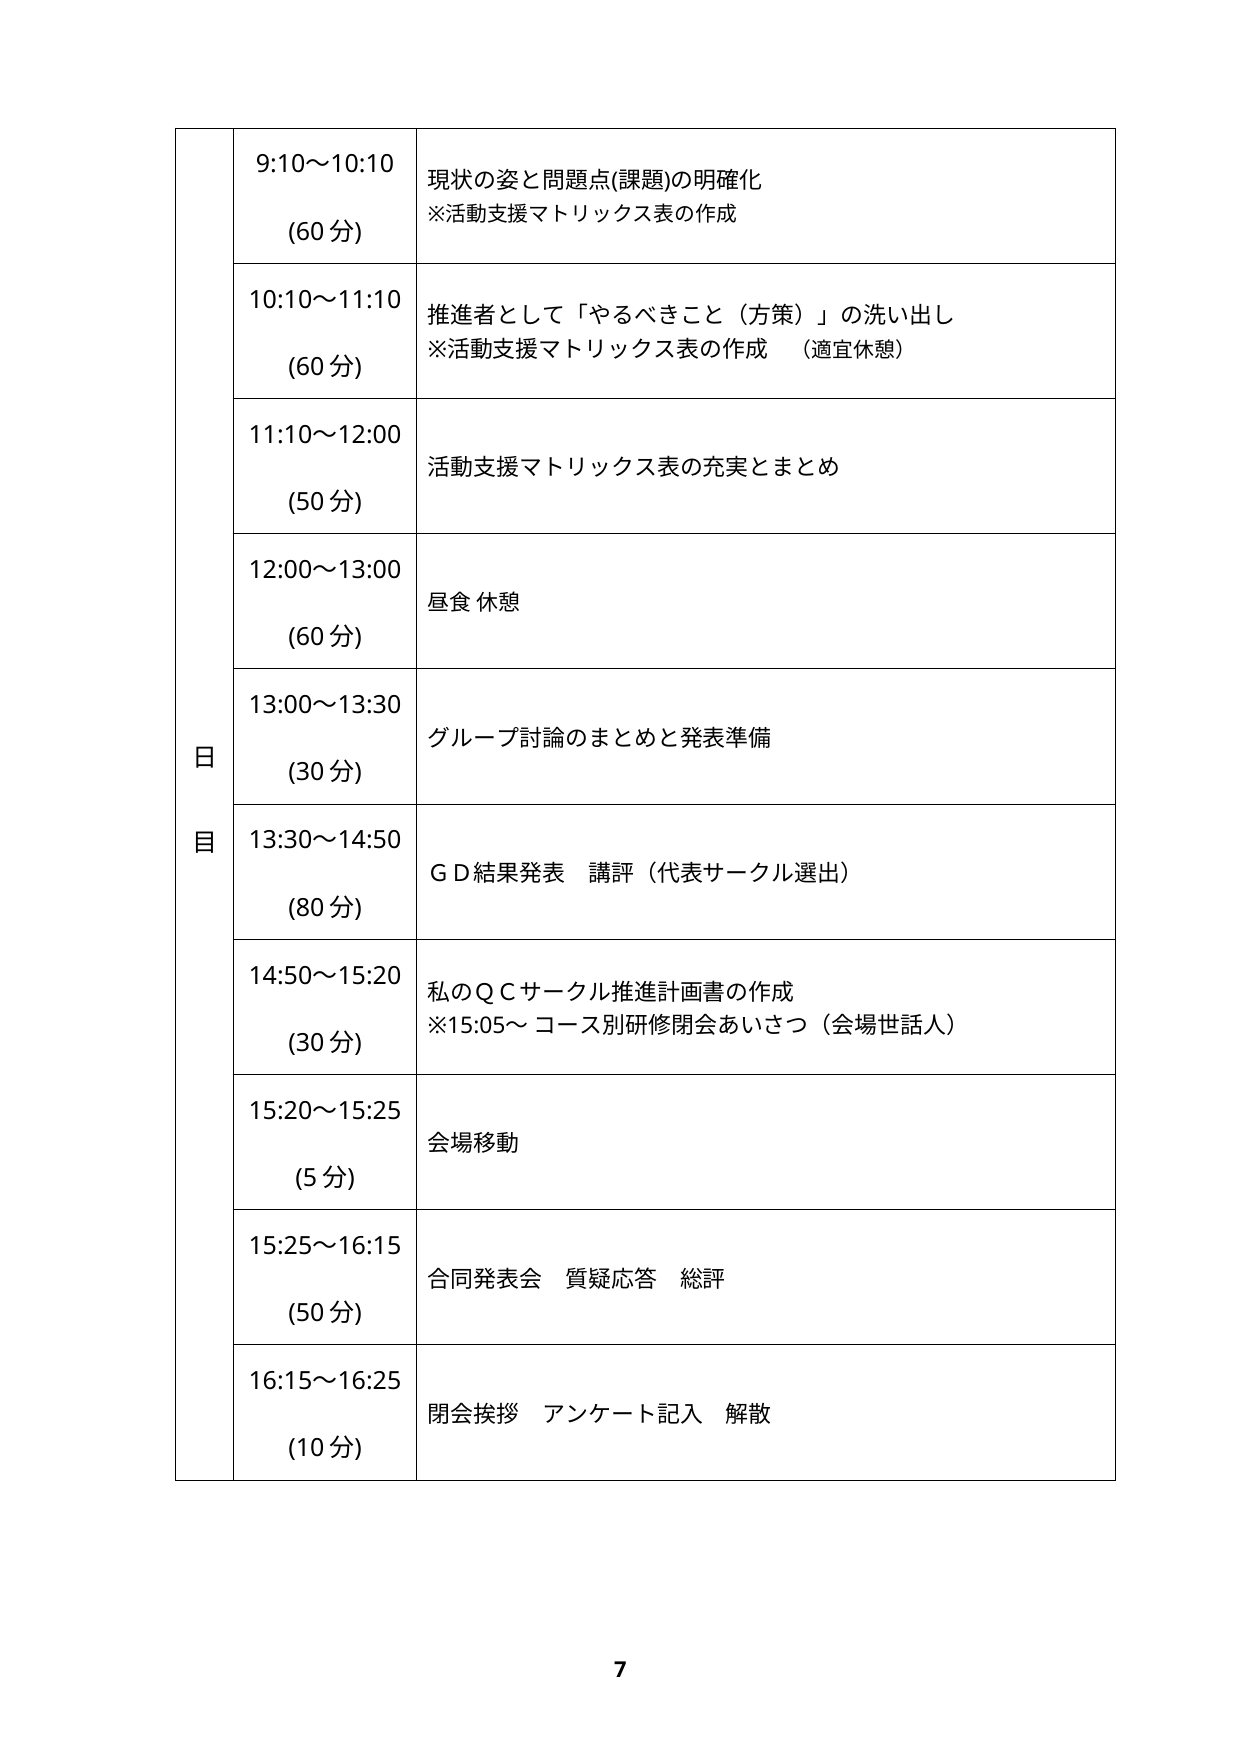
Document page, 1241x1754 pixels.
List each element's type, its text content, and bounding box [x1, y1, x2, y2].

table_cell グループ討論のまとめと発表準備 [417, 669, 1115, 803]
table_cell 推進者として「やるべきこと（方策）」の洗い出し ※活動支援マトリックス表の作成 （適宜休憩） [417, 264, 1115, 398]
table_cell 16:15～16:25 (10分) [234, 1345, 416, 1479]
table_cell 昼食 休憩 [417, 534, 1115, 668]
table_cell 私のＱＣサークル推進計画書の作成 ※15:05～ コース別研修閉会あいさつ（会場世話人） [417, 940, 1115, 1074]
table_cell 12:00～13:00 (60分) [234, 534, 416, 668]
table_cell 14:50～15:20 (30分) [234, 940, 416, 1074]
table_cell 閉会挨拶 アンケート記入 解散 [417, 1345, 1115, 1479]
table_cell 13:00～13:30 (30分) [234, 669, 416, 803]
table_cell 10:10～11:10 (60分) [234, 264, 416, 398]
table_cell ２ 日 目 [176, 129, 233, 1479]
table_cell 15:25～16:15 (50分) [234, 1210, 416, 1344]
table_cell 合同発表会 質疑応答 総評 [417, 1210, 1115, 1344]
table_cell 15:20～15:25 (5分) [234, 1075, 416, 1209]
table_cell ＧＤ結果発表 講評（代表サークル選出） [417, 805, 1115, 939]
table_cell 現状の姿と問題点(課題)の明確化 ※活動支援マトリックス表の作成 [417, 129, 1115, 263]
table_cell 会場移動 [417, 1075, 1115, 1209]
table_cell 13:30～14:50 (80分) [234, 805, 416, 939]
table_cell 活動支援マトリックス表の充実とまとめ [417, 399, 1115, 533]
table_cell 9:10～10:10 (60分) [234, 129, 416, 263]
table_cell 11:10～12:00 (50分) [234, 399, 416, 533]
